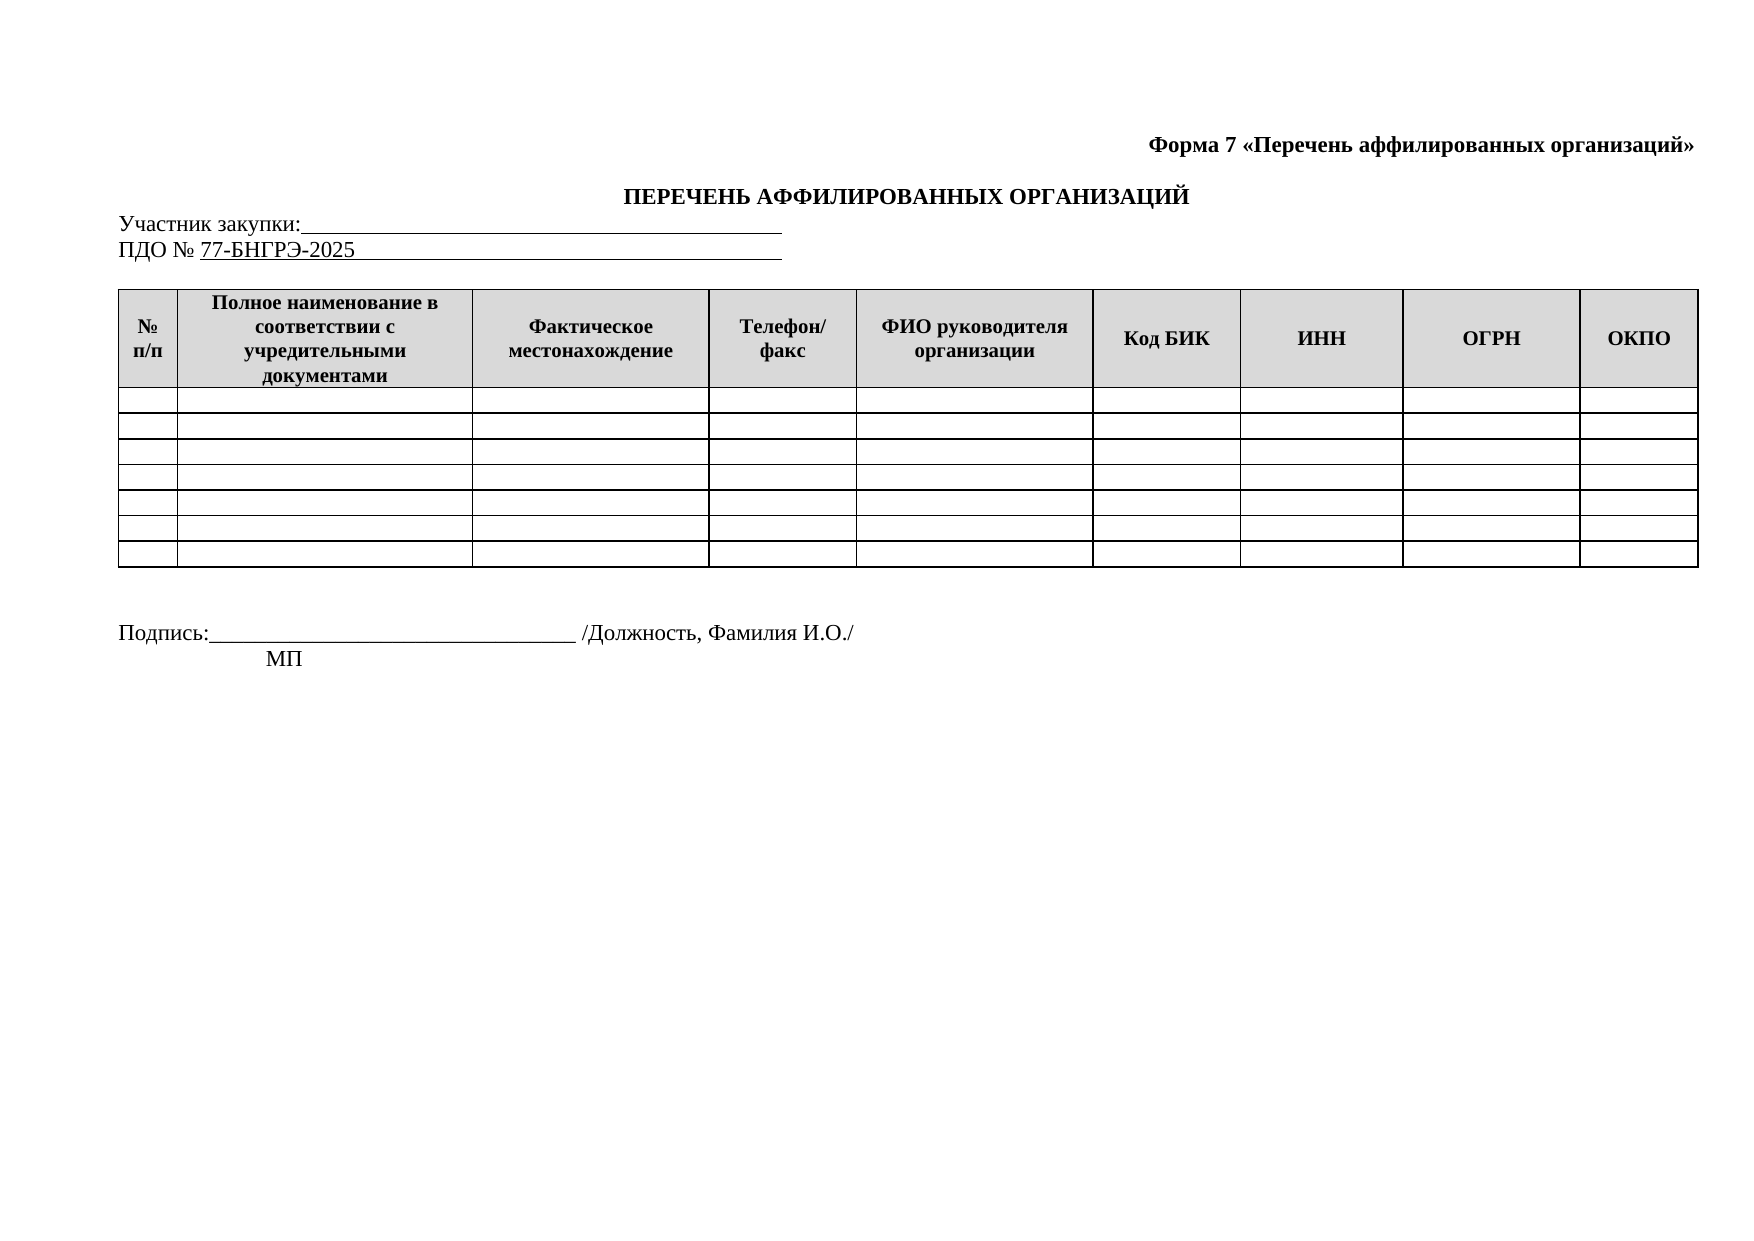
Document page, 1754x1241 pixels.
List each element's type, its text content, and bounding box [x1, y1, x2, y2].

table_header ОГРН [1404, 290, 1579, 387]
table_cell [710, 388, 856, 412]
table_cell [1581, 414, 1697, 438]
table_cell [119, 440, 177, 463]
table_header ОКПО [1581, 290, 1697, 387]
table_header № п/п [119, 290, 177, 387]
table_cell [1581, 465, 1697, 489]
table_cell [178, 542, 472, 566]
table_cell [178, 414, 472, 438]
table_cell [1094, 388, 1240, 412]
table_cell [1241, 465, 1402, 489]
table_cell [178, 388, 472, 412]
table_cell [1094, 414, 1240, 438]
table_cell [178, 491, 472, 515]
text ПДО № 77-БНГРЭ-2025 [118, 236, 1695, 262]
table_cell [857, 388, 1092, 412]
table_header Фактическое местонахождение [473, 290, 708, 387]
table_cell [1094, 440, 1240, 463]
table_cell [1581, 440, 1697, 463]
table_cell [1094, 491, 1240, 515]
table_cell [1241, 414, 1402, 438]
table_header ИНН [1241, 290, 1402, 387]
table_cell [710, 465, 856, 489]
table_cell [1404, 516, 1579, 540]
table_cell [1241, 388, 1402, 412]
table_cell [473, 440, 708, 463]
table_header Код БИК [1094, 290, 1240, 387]
table_cell [1404, 414, 1579, 438]
table_cell [119, 542, 177, 566]
table_cell [1581, 388, 1697, 412]
table_cell [1404, 542, 1579, 566]
table_cell [178, 465, 472, 489]
table_cell [1581, 542, 1697, 566]
table_cell [119, 414, 177, 438]
table_cell [473, 414, 708, 438]
table_cell [119, 465, 177, 489]
table_cell [857, 440, 1092, 463]
table_cell [1404, 440, 1579, 463]
text Форма 7 «Перечень аффилированных организаций» [118, 131, 1695, 157]
table_cell [1581, 516, 1697, 540]
table_cell [1241, 542, 1402, 566]
table_cell [857, 491, 1092, 515]
table_header ФИО руководителя организации [857, 290, 1092, 387]
table_cell [1094, 516, 1240, 540]
table_cell [1241, 440, 1402, 463]
table_cell [473, 465, 708, 489]
text МП [118, 645, 1695, 672]
table_cell [710, 491, 856, 515]
table_cell [1241, 516, 1402, 540]
table_cell [473, 388, 708, 412]
table_cell [1094, 465, 1240, 489]
table_cell [710, 516, 856, 540]
table_cell [1404, 388, 1579, 412]
table_cell [178, 440, 472, 463]
table_cell [119, 388, 177, 412]
table_cell [473, 542, 708, 566]
table_cell [1094, 542, 1240, 566]
table_cell [857, 465, 1092, 489]
text Участник закупки: [118, 210, 1695, 236]
table_cell [119, 491, 177, 515]
table_cell [1404, 465, 1579, 489]
table_cell [710, 440, 856, 463]
table_cell [119, 516, 177, 540]
table_cell [1581, 491, 1697, 515]
table_cell [178, 516, 472, 540]
table_header Полное наименование в соответствии с учредительными документами [178, 290, 472, 387]
table_cell [1404, 491, 1579, 515]
table_cell [710, 542, 856, 566]
table_cell [473, 491, 708, 515]
text ПЕРЕЧЕНЬ АФФИЛИРОВАННЫХ ОРГАНИЗАЦИЙ [118, 183, 1695, 210]
table_header Телефон/ факс [710, 290, 856, 387]
table_cell [857, 414, 1092, 438]
table_cell [1241, 491, 1402, 515]
table_cell [473, 516, 708, 540]
table_cell [857, 542, 1092, 566]
table_cell [710, 414, 856, 438]
table_cell [857, 516, 1092, 540]
text Подпись:________________________________ /Должность, Фамилия И.О./ [118, 619, 1695, 645]
